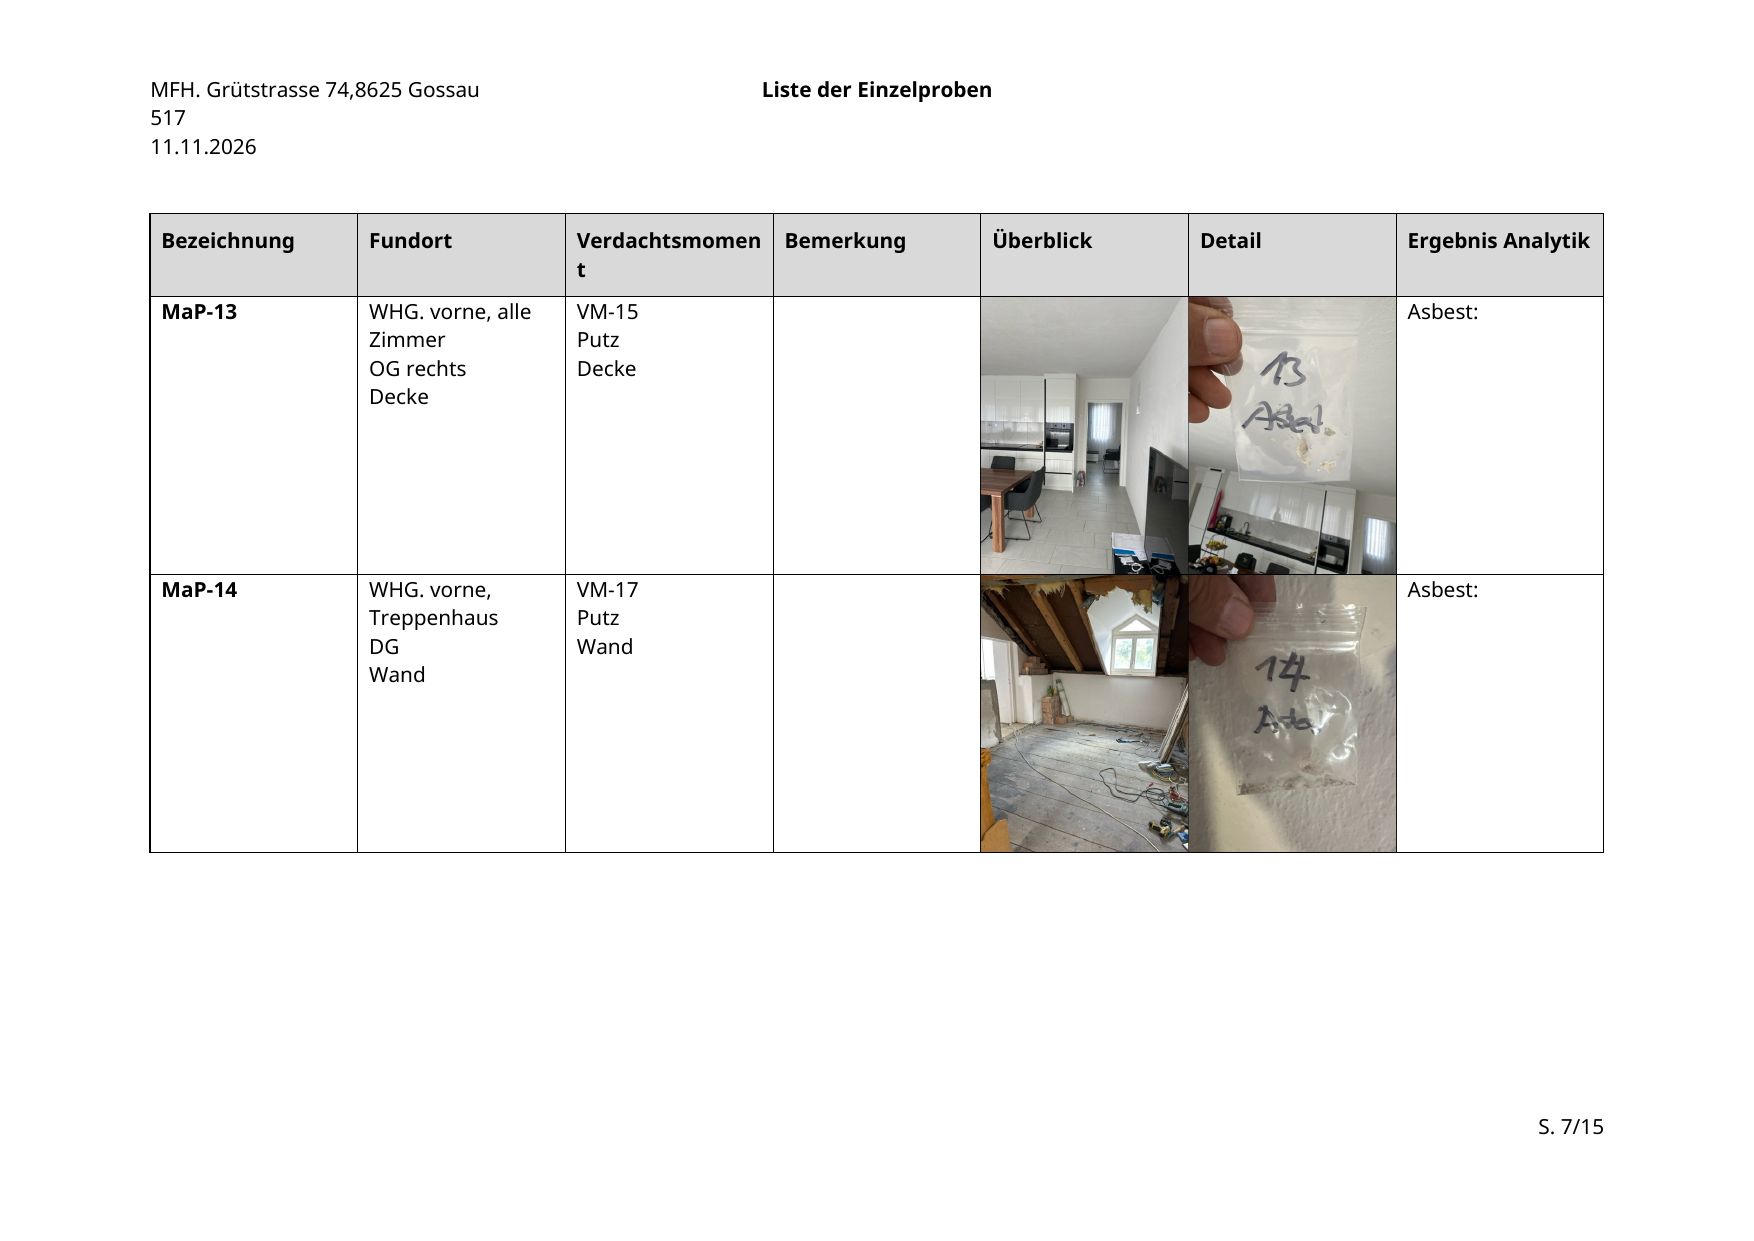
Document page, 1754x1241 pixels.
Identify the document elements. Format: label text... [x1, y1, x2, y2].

table_cell [774, 575, 980, 852]
table_cell WHG. vorne, alle Zimmer OG rechts Decke [358, 297, 565, 574]
table_header Verdachtsmoment [566, 214, 773, 296]
table_cell VM-17 Putz Wand [566, 575, 773, 852]
table_header Überblick [981, 214, 1188, 296]
picture [980, 575, 1397, 852]
table_header Detail [1189, 214, 1396, 296]
table_cell Asbest: [1397, 297, 1603, 574]
table_cell WHG. vorne, Treppenhaus DG Wand [358, 575, 565, 852]
table_header Fundort [358, 214, 565, 296]
table_header Ergebnis Analytik [1397, 214, 1603, 296]
table_cell VM-15 Putz Decke [566, 297, 773, 574]
table_cell MaP-13 [151, 297, 357, 574]
table_header Bezeichnung [151, 214, 357, 296]
table_header Bemerkung [774, 214, 980, 296]
table_cell [774, 297, 980, 574]
picture [980, 297, 1397, 574]
table_cell MaP-14 [151, 575, 357, 852]
table_cell Asbest: [1397, 575, 1603, 852]
